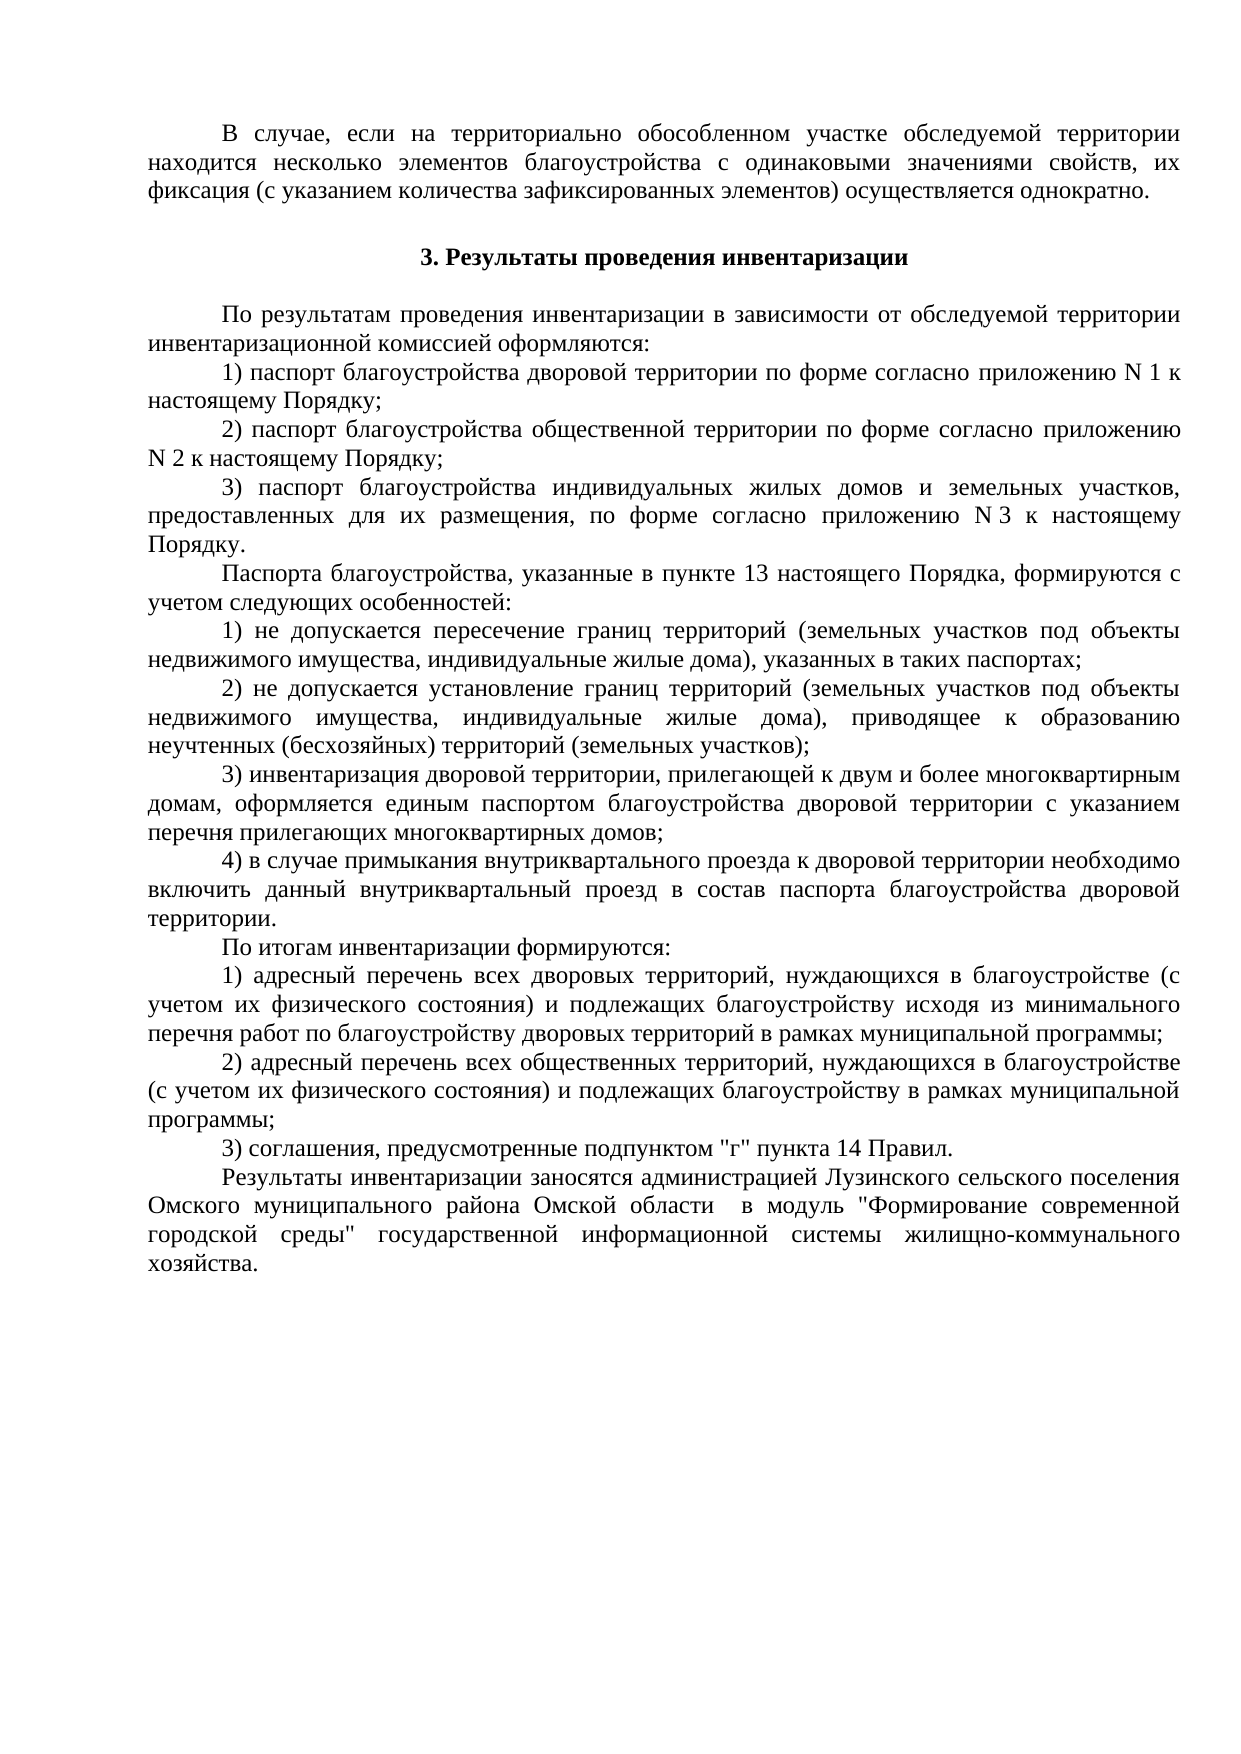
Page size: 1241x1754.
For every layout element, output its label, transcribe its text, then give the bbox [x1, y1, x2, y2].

text 2) адресный перечень всех общественных территорий, нуждающихся в благоустройстве (с учетом их физического состояния) и подлежащих благоустройству в рамках муниципальной программы; [148, 1047, 1181, 1133]
text По результатам проведения инвентаризации в зависимости от обследуемой территории инвентаризационной комиссией оформляются: [148, 299, 1181, 357]
text 3) соглашения, предусмотренные подпунктом "г" пункта 14 Правил. [148, 1133, 1181, 1162]
text 2) паспорт благоустройства общественной территории по форме согласно приложению N 2 к настоящему Порядку; [148, 414, 1181, 472]
text 1) адресный перечень всех дворовых территорий, нуждающихся в благоустройстве (с учетом их физического состояния) и подлежащих благоустройству исходя из минимального перечня работ по благоустройству дворовых территорий в рамках муниципальной программы; [148, 961, 1181, 1047]
text 4) в случае примыкания внутриквартального проезда к дворовой территории необходимо включить данный внутриквартальный проезд в состав паспорта благоустройства дворовой территории. [148, 846, 1181, 932]
text 3) инвентаризация дворовой территории, прилегающей к двум и более многоквартирным домам, оформляется единым паспортом благоустройства дворовой территории с указанием перечня прилегающих многоквартирных домов; [148, 759, 1181, 846]
text Результаты инвентаризации заносятся администрацией Лузинского сельского поселения Омского муниципального района Омской области в модуль "Формирование современной городской среды" государственной информационной системы жилищно-коммунального хозяйства. [148, 1162, 1181, 1277]
text 1) паспорт благоустройства дворовой территории по форме согласно приложению N 1 к настоящему Порядку; [148, 357, 1181, 414]
text 3) паспорт благоустройства индивидуальных жилых домов и земельных участков, предоставленных для их размещения, по форме согласно приложению N 3 к настоящему Порядку. [148, 472, 1181, 558]
text По итогам инвентаризации формируются: [148, 932, 1181, 961]
text В случае, если на территориально обособленном участке обследуемой территории находится несколько элементов благоустройства с одинаковыми значениями свойств, их фиксация (с указанием количества зафиксированных элементов) осуществляется однократно. [148, 118, 1181, 204]
text Паспорта благоустройства, указанные в пункте 13 настоящего Порядка, формируются с учетом следующих особенностей: [148, 558, 1181, 616]
text 1) не допускается пересечение границ территорий (земельных участков под объекты недвижимого имущества, индивидуальные жилые дома), указанных в таких паспортах; [148, 616, 1181, 673]
subtitle 3. Результаты проведения инвентаризации [148, 233, 1181, 271]
text 2) не допускается установление границ территорий (земельных участков под объекты недвижимого имущества, индивидуальные жилые дома), приводящее к образованию неучтенных (бесхозяйных) территорий (земельных участков); [148, 673, 1181, 759]
